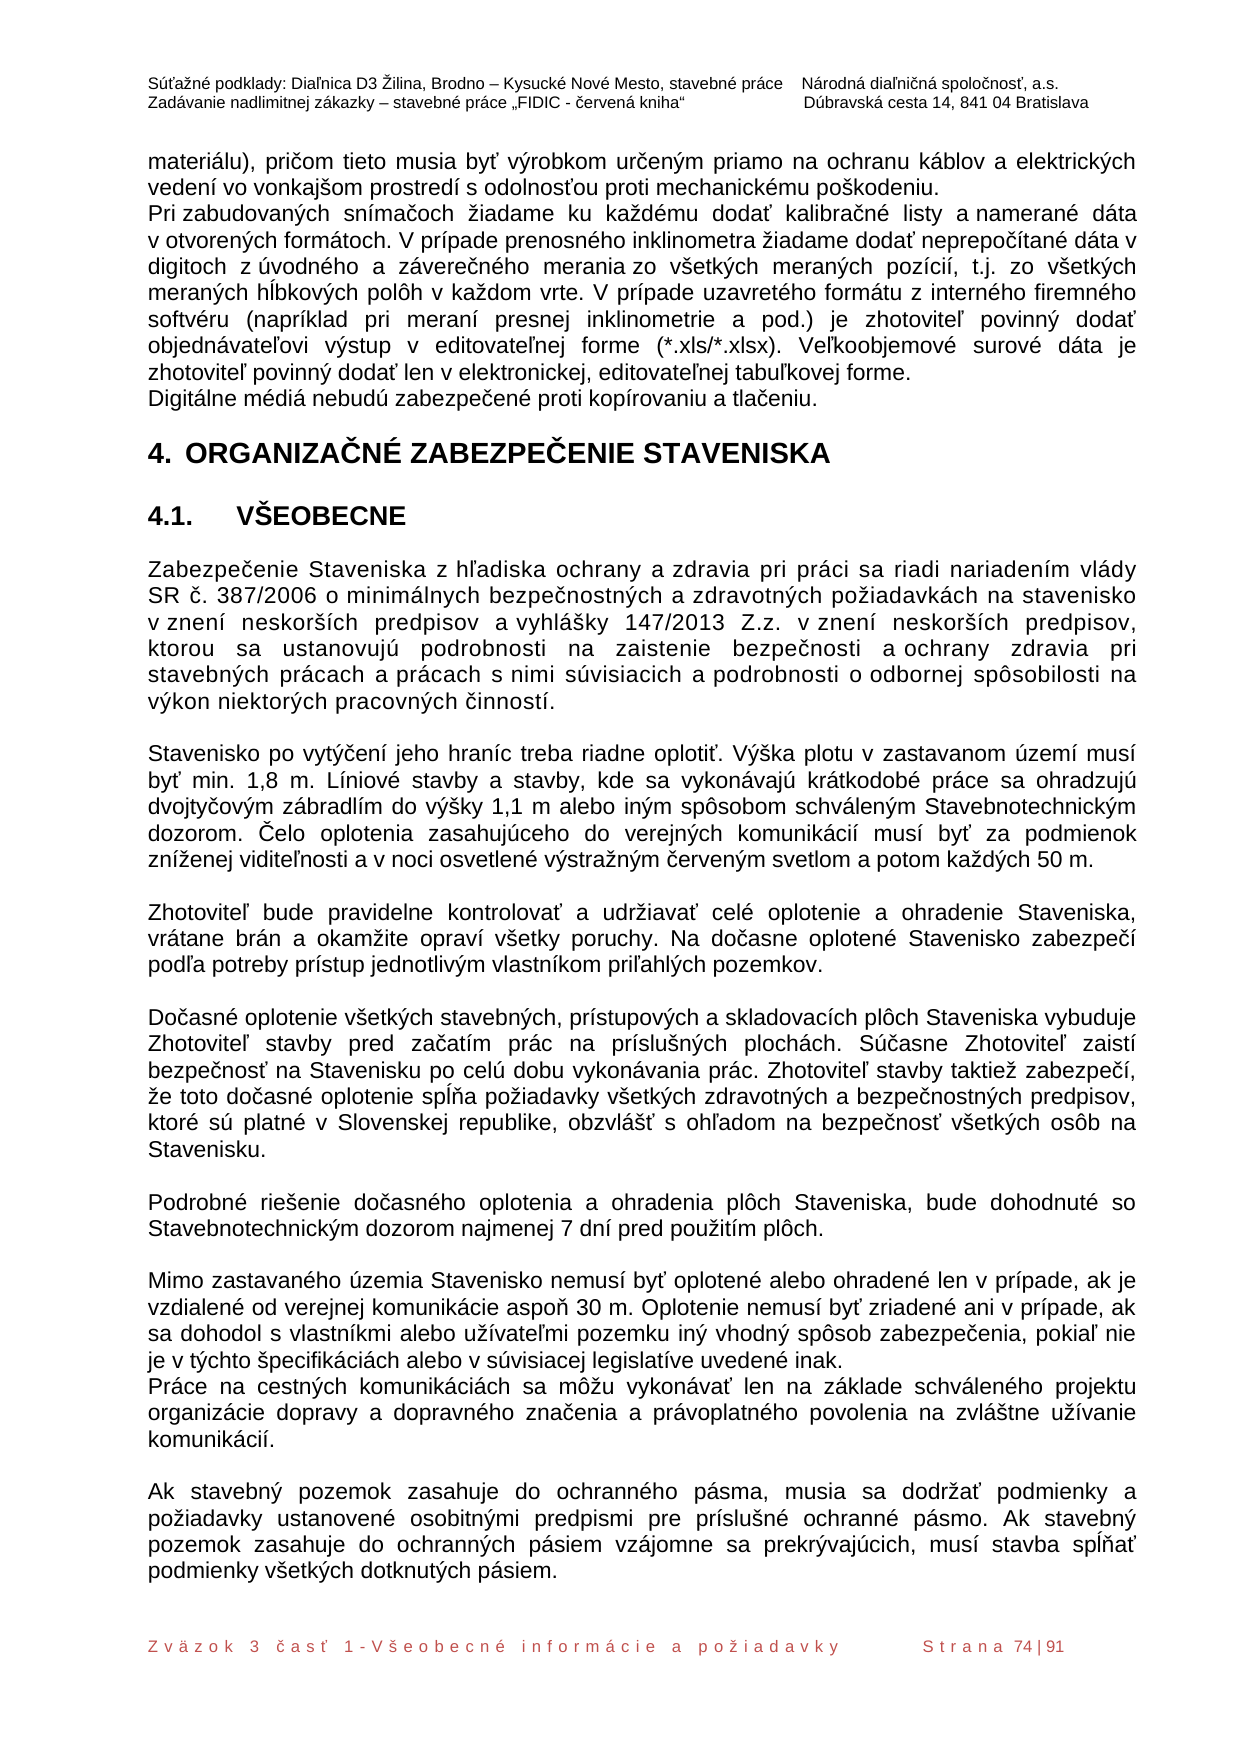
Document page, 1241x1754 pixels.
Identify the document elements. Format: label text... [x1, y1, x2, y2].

text Ak stavebný pozemok zasahuje do ochranného pásma, musia sa dodržať podmienky a požiadavky ustanovené osobitnými predpismi pre príslušné ochranné pásmo. Ak stavebný pozemok zasahuje do ochranných pásiem vzájomne sa prekrývajúcich, musí stavba spĺňať podmienky všetkých dotknutých pásiem. [148, 1478, 1137, 1584]
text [148, 148, 1137, 200]
text Digitálne médiá nebudú zabezpečené proti kopírovaniu a tlačeniu. [148, 385, 1137, 411]
text Zhotoviteľ bude pravidelne kontrolovať a udržiavať celé oplotenie a ohradenie Staveniska, vrátane brán a okamžite opraví všetky poruchy. Na dočasne oplotené Stavenisko zabezpečí podľa potreby prístup jednotlivým vlastníkom priľahlých pozemkov. [148, 898, 1137, 978]
subtitle ORGANIZAČNÉ ZABEZPEČENIE STAVENISKA [148, 436, 1137, 470]
text Práce na cestných komunikáciách sa môžu vykonávať len na základe schváleného projektu organizácie dopravy a dopravného značenia a právoplatného povolenia na zvláštne užívanie komunikácií. [148, 1373, 1137, 1452]
text Stavenisko po vytýčení jeho hraníc treba riadne oplotiť. Výška plotu v zastavanom území musí byť min. 1,8 m. Líniové stavby a stavby, kde sa vykonávajú krátkodobé práce sa ohradzujú dvojtyčovým zábradlím do výšky 1,1 m alebo iným spôsobom schváleným Stavebnotechnickým dozorom. Čelo oplotenia zasahujúceho do verejných komunikácií musí byť za podmienok zníženej viditeľnosti a v noci osvetlené výstražným červeným svetlom a potom každých 50 m. [148, 740, 1137, 872]
text Pri zabudovaných snímačoch žiadame ku každému dodať kalibračné listy a namerané dáta v otvorených formátoch. V prípade prenosného inklinometra žiadame dodať neprepočítané dáta v digitoch z úvodného a záverečného merania zo všetkých meraných pozícií, t.j. zo všetkých meraných hĺbkových polôh v každom vrte. V prípade uzavretého formátu z interného firemného softvéru (napríklad pri meraní presnej inklinometrie a pod.) je zhotoviteľ povinný dodať objednávateľovi výstup v editovateľnej forme (*.xls/*.xlsx). Veľkoobjemové surové dáta je zhotoviteľ povinný dodať len v elektronickej, editovateľnej tabuľkovej forme. [148, 200, 1137, 385]
text Mimo zastavaného územia Stavenisko nemusí byť oplotené alebo ohradené len v prípade, ak je vzdialené od verejnej komunikácie aspoň 30 m. Oplotenie nemusí byť zriadené ani v prípade, ak sa dohodol s vlastníkmi alebo užívateľmi pozemku iný vhodný spôsob zabezpečenia, pokiaľ nie je v týchto špecifikáciách alebo v súvisiacej legislatíve uvedené inak. [148, 1267, 1137, 1373]
subtitle VŠEOBECNE [148, 500, 1137, 531]
text Zabezpečenie Staveniska z hľadiska ochrany a zdravia pri práci sa riadi nariadením vlády SR č. 387/2006 o minimálnych bezpečnostných a zdravotných požiadavkách na stavenisko v znení neskorších predpisov a vyhlášky 147/2013 Z.z. v znení neskorších predpisov, ktorou sa ustanovujú podrobnosti na zaistenie bezpečnosti a ochrany zdravia pri stavebných prácach a prácach s nimi súvisiacich a podrobnosti o odbornej spôsobilosti na výkon niektorých pracovných činností. [148, 556, 1137, 714]
text Dočasné oplotenie všetkých stavebných, prístupových a skladovacích plôch Staveniska vybuduje Zhotoviteľ stavby pred začatím prác na príslušných plochách. Súčasne Zhotoviteľ zaistí bezpečnosť na Stavenisku po celú dobu vykonávania prác. Zhotoviteľ stavby taktiež zabezpečí, že toto dočasné oplotenie spĺňa požiadavky všetkých zdravotných a bezpečnostných predpisov, ktoré sú platné v Slovenskej republike, obzvlášť s ohľadom na bezpečnosť všetkých osôb na Stavenisku. [148, 1004, 1137, 1162]
text Podrobné riešenie dočasného oplotenia a ohradenia plôch Staveniska, bude dohodnuté so Stavebnotechnickým dozorom najmenej 7 dní pred použitím plôch. [148, 1188, 1137, 1241]
